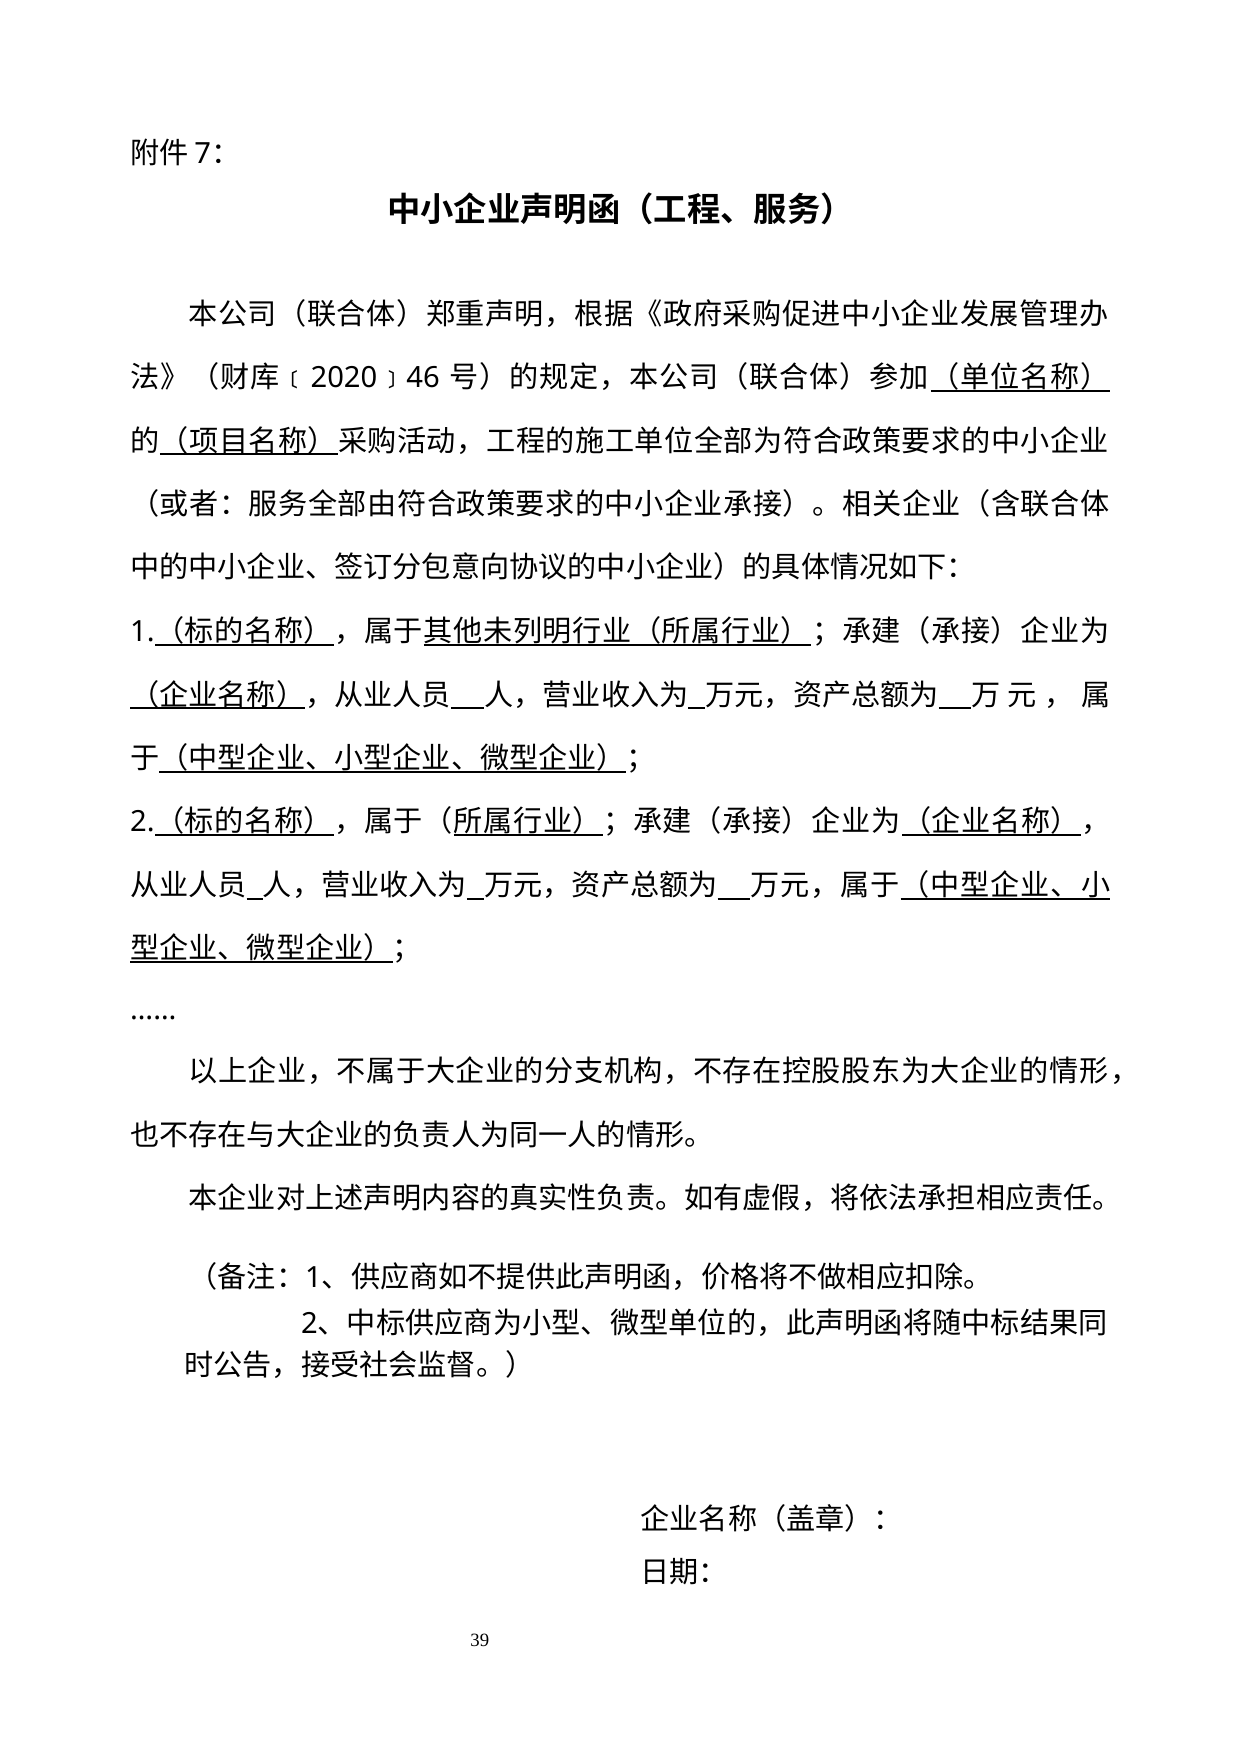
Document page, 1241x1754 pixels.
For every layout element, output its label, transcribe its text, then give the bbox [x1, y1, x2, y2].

text 本公司（联合体）郑重声明，根据《政府采购促进中小企业发展管理办法》（财库﹝2020﹞46 号）的规定，本公司（联合体）参加（单位名称）的（项目名称）采购活动，工程的施工单位全部为符合政策要求的中小企业（或者：服务全部由符合政策要求的中小企业承接）。相关企业（含联合体中的中小企业、签订分包意向协议的中小企业）的具体情况如下： [130, 290, 1110, 586]
text 中小企业声明函（工程、服务） [130, 183, 1110, 231]
text 附件7： [130, 130, 1110, 172]
text 日期： [130, 1549, 1110, 1591]
text …… [130, 988, 1110, 1028]
text 企业名称（盖章）： [130, 1496, 1110, 1538]
text 以上企业，不属于大企业的分支机构，不存在控股股东为大企业的情形，也不存在与大企业的负责人为同一人的情形。 [130, 1048, 1110, 1154]
text （备注：1、供应商如不提供此声明函，价格将不做相应扣除。 [130, 1238, 1110, 1299]
text 本企业对上述声明内容的真实性负责。如有虚假，将依法承担相应责任。 [130, 1175, 1110, 1217]
text 1.（标的名称），属于其他未列明行业（所属行业）；承建（承接）企业为（企业名称），从业人员 人，营业收入为 万元，资产总额为 万元，属于（中型企业、小型企业、微型企业）； [130, 607, 1110, 777]
text 2、中标供应商为小型、微型单位的，此声明函将随中标结果同时公告，接受社会监督。） [184, 1299, 1110, 1384]
text 2.（标的名称），属于（所属行业）；承建（承接）企业为（企业名称），从业人员 人，营业收入为 万元，资产总额为 万元，属于（中型企业、小型企业、微型企业）； [130, 798, 1110, 967]
